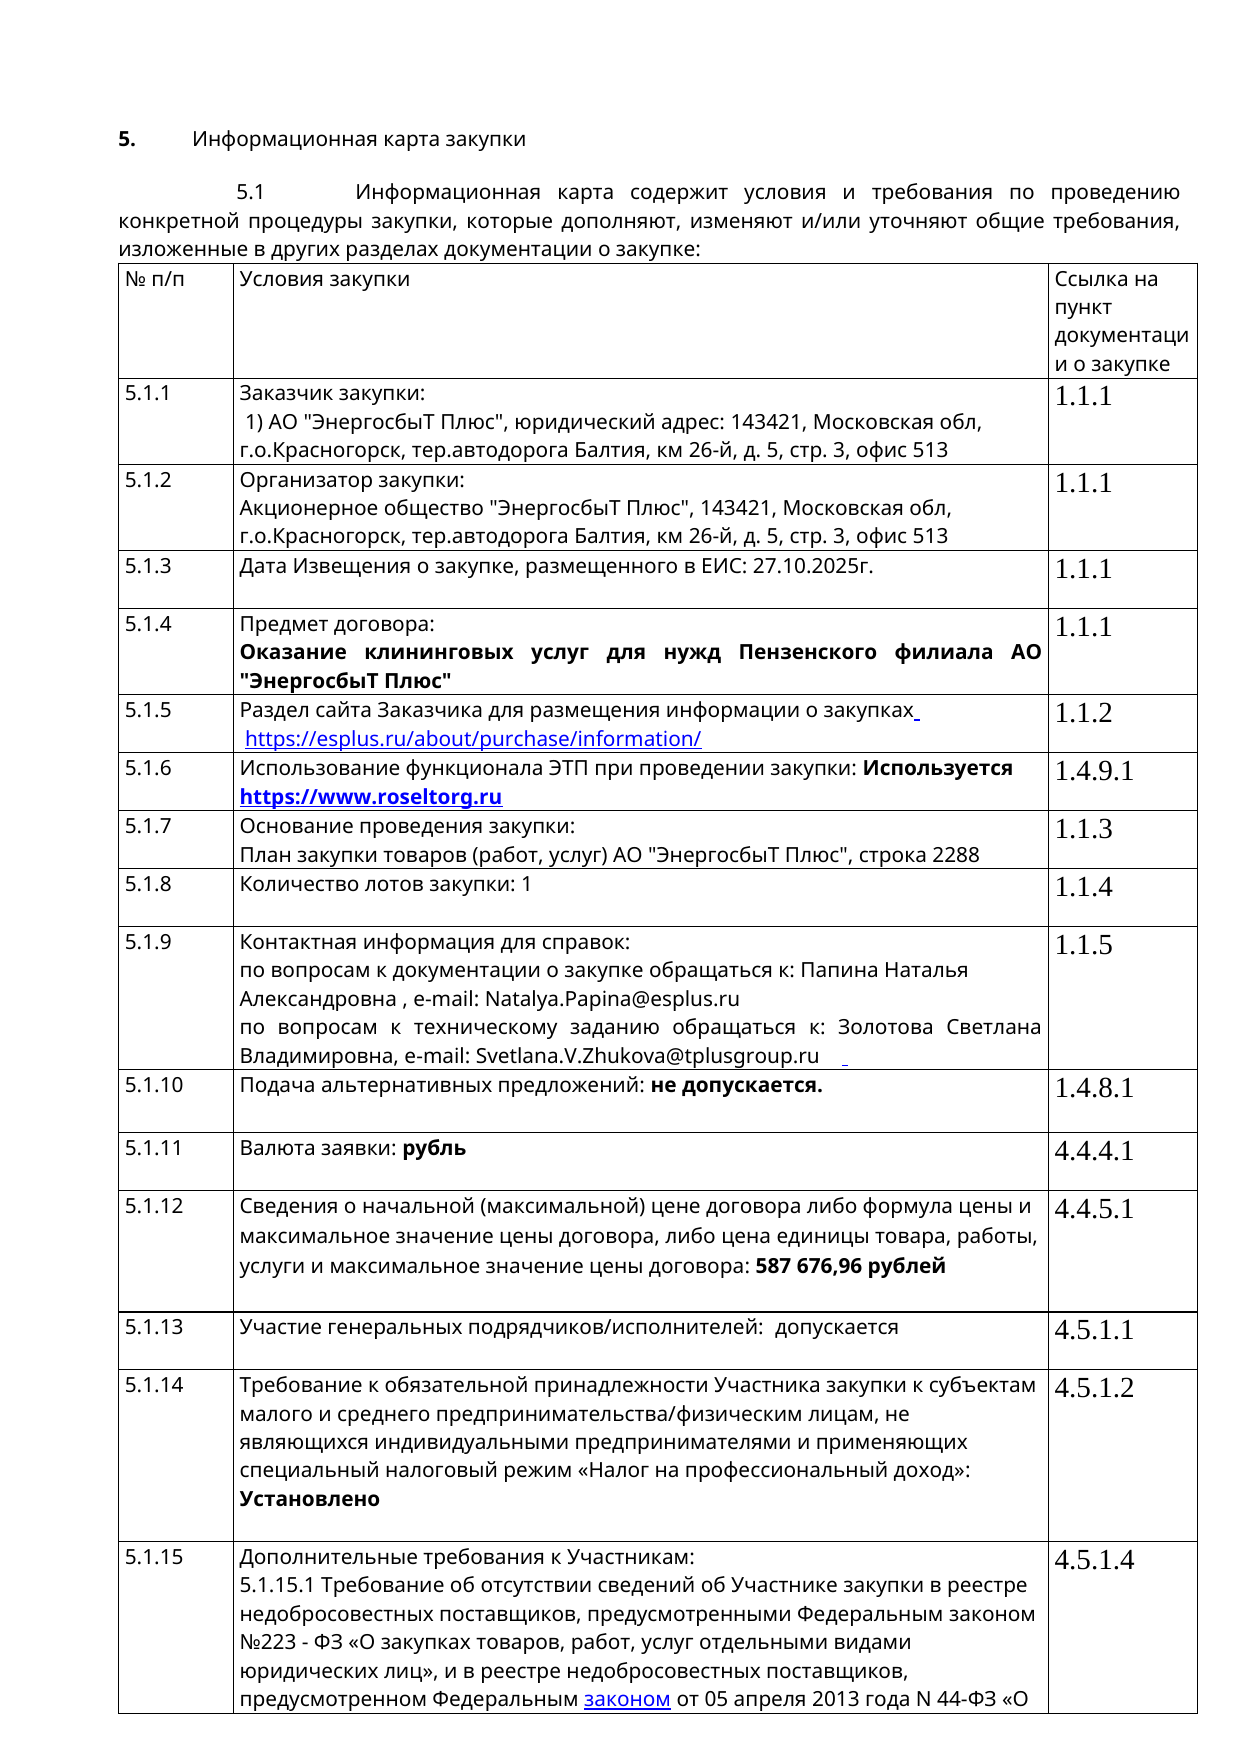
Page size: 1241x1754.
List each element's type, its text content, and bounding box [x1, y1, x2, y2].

table_cell Количество лотов закупки: 1 [234, 869, 1048, 926]
table_cell [119, 753, 233, 810]
table_header Условия закупки [234, 264, 1048, 377]
table_cell 4.4.4.1 [1049, 1133, 1197, 1190]
table_cell Предмет договора: Оказание клининговых услуг для нужд Пензенского филиала АО "ЭнергосбыТ Плюс" [234, 609, 1048, 694]
table_cell [119, 1070, 233, 1132]
table_cell [119, 1542, 233, 1713]
table_cell 4.5.1.4 [1049, 1542, 1197, 1713]
table_cell Использование функционала ЭТП при проведении закупки: Используется https://www.roseltorg.ru [234, 753, 1048, 810]
table_cell Валюта заявки: рубль [234, 1133, 1048, 1190]
table_cell 4.5.1.2 [1049, 1370, 1197, 1541]
subtitle Информационная карта закупки [118, 124, 1181, 152]
table_cell Сведения о начальной (максимальной) цене договора либо формула цены и максимальное значение цены договора, либо цена единицы товара, работы, услуги и максимальное значение цены договора: 587 676,96 рублей [234, 1191, 1048, 1311]
table_cell [119, 609, 233, 694]
table_cell [119, 1191, 233, 1311]
table_cell [119, 927, 233, 1069]
table_cell [119, 869, 233, 926]
text 5.1 Информационная карта содержит условия и требования по проведению конкретной процедуры закупки, которые дополняют, изменяют и/или уточняют общие требования, изложенные в других разделах документации о закупке: [118, 177, 1181, 263]
table_cell 1.4.8.1 [1049, 1070, 1197, 1132]
table_cell Организатор закупки: Акционерное общество "ЭнергосбыТ Плюс", 143421, Московская обл, г.о.Красногорск, тер.автодорога Балтия, км 26-й, д. 5, стр. 3, офис 513 [234, 465, 1048, 550]
table_cell Заказчик закупки: 1) АО "ЭнергосбыТ Плюс", юридический адрес: 143421, Московская обл, г.о.Красногорск, тер.автодорога Балтия, км 26-й, д. 5, стр. 3, офис 513 [234, 379, 1048, 464]
table_cell [119, 1133, 233, 1190]
table_cell Раздел сайта Заказчика для размещения информации о закупках https://esplus.ru/about/purchase/information/ [234, 695, 1048, 752]
table_header № п/п [119, 264, 233, 377]
table_cell 1.1.4 [1049, 869, 1197, 926]
table_header Ссылка на пункт документации о закупке [1049, 264, 1197, 377]
table_cell 4.4.5.1 [1049, 1191, 1197, 1311]
table_cell 1.1.3 [1049, 811, 1197, 868]
table_cell [119, 551, 233, 608]
table_cell [119, 379, 233, 464]
table_cell 1.1.5 [1049, 927, 1197, 1069]
table_cell 1.1.1 [1049, 465, 1197, 550]
table_cell Требование к обязательной принадлежности Участника закупки к субъектам малого и среднего предпринимательства/физическим лицам, не являющихся индивидуальными предпринимателями и применяющих специальный налоговый режим «Налог на профессиональный доход»: Установлено [234, 1370, 1048, 1541]
table_cell 1.1.1 [1049, 551, 1197, 608]
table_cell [234, 1542, 1048, 1713]
table_cell Подача альтернативных предложений: не допускается. [234, 1070, 1048, 1132]
table_cell 1.1.1 [1049, 609, 1197, 694]
table_cell 1.4.9.1 [1049, 753, 1197, 810]
table_cell Основание проведения закупки: План закупки товаров (работ, услуг) АО "ЭнергосбыТ Плюс", строка 2288 [234, 811, 1048, 868]
table_cell [119, 695, 233, 752]
table_cell [119, 811, 233, 868]
table_cell 1.1.2 [1049, 695, 1197, 752]
table_cell [119, 1370, 233, 1541]
table_cell Контактная информация для справок: по вопросам к документации о закупке обращаться к: Папина Наталья Александровна , e-mail: Natalya.Papina@esplus.ru по вопросам к техническому заданию обращаться к: Золотова Светлана Владимировна, e-mail: Svetlana.V.Zhukova@tplusgroup.ru [234, 927, 1048, 1069]
table_cell [119, 1313, 233, 1369]
table_cell 4.5.1.1 [1049, 1313, 1197, 1369]
table_cell [119, 465, 233, 550]
table_cell Дата Извещения о закупке, размещенного в ЕИС: 27.10.2025г. [234, 551, 1048, 608]
table_cell Участие генеральных подрядчиков/исполнителей: допускается [234, 1313, 1048, 1369]
table_cell 1.1.1 [1049, 379, 1197, 464]
